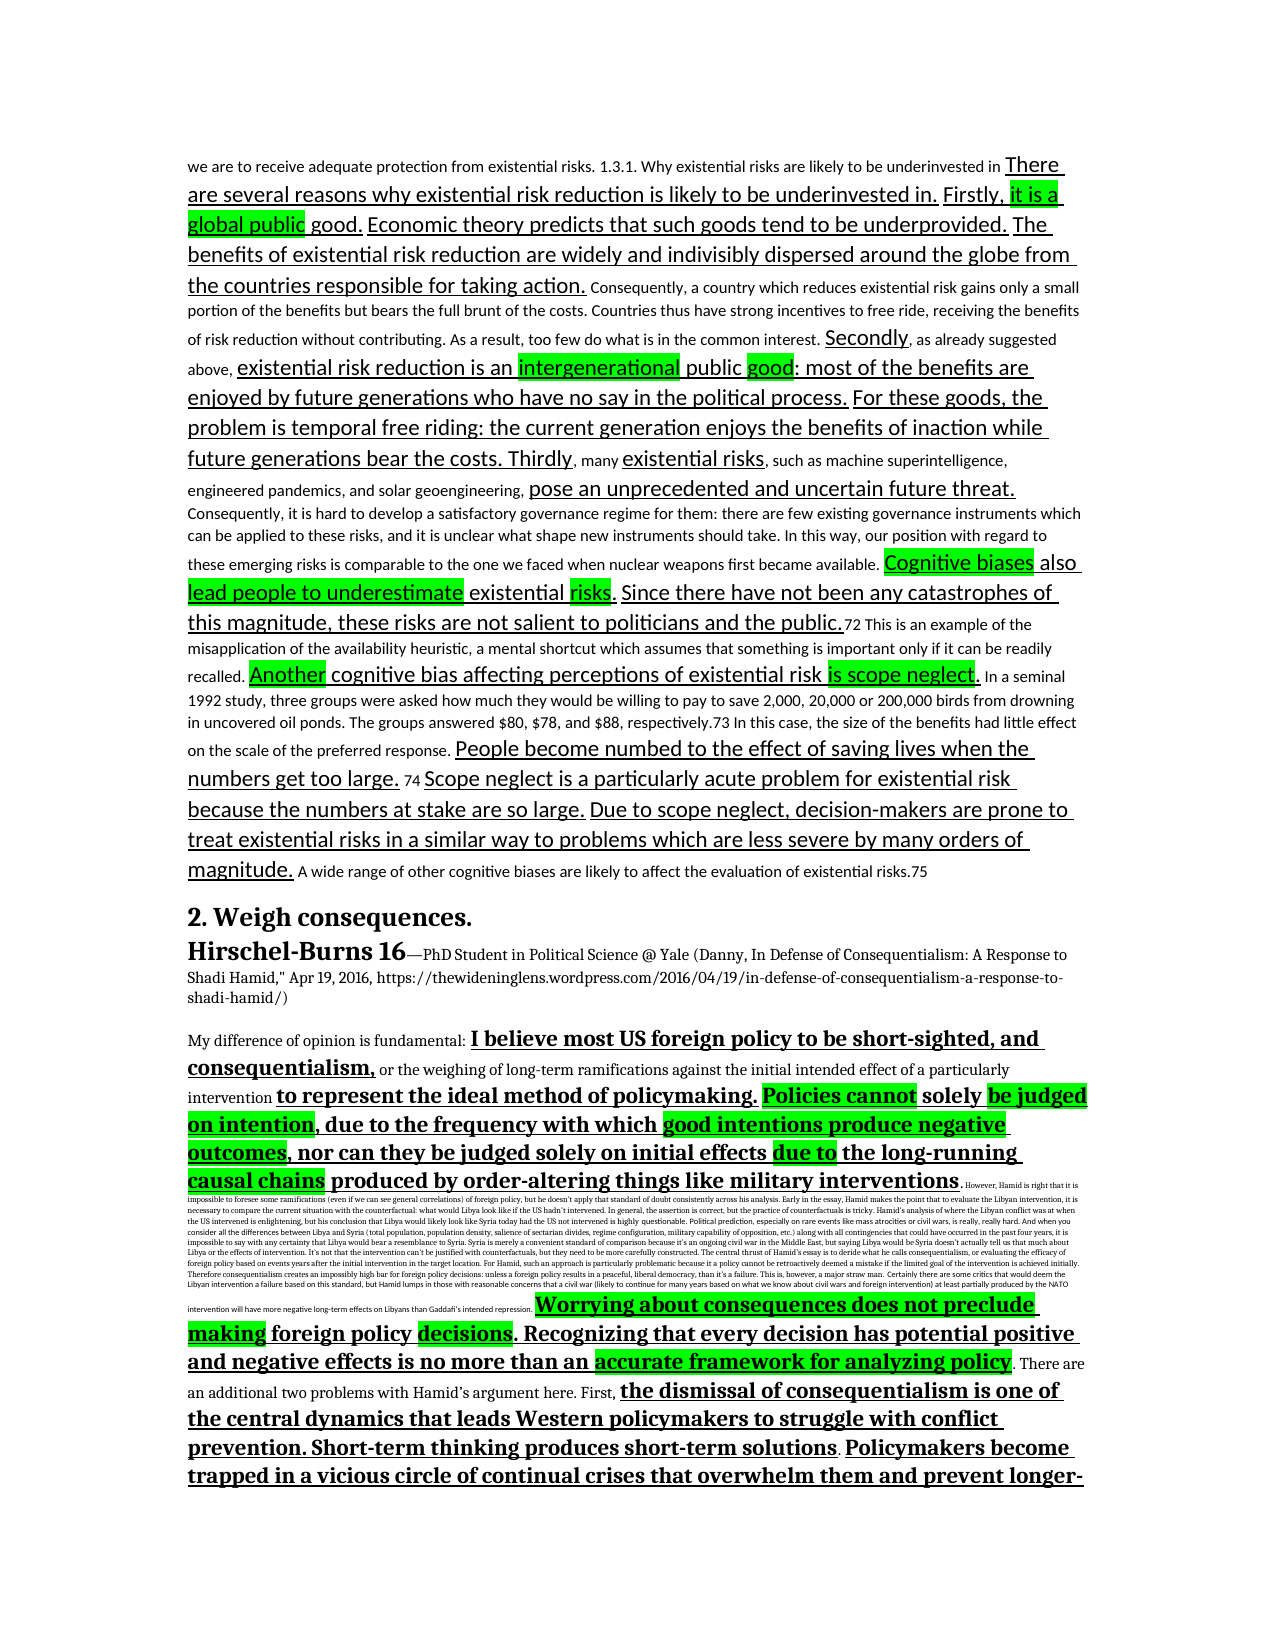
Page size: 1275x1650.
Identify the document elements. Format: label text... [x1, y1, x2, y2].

text Hirschel-Burns 16—PhD Student in Political Science @ Yale (Danny, In Defense of Consequentialism: A Response to Shadi Hamid," Apr 19, 2016, https://thewideninglens.wordpress.com/2016/04/19/in-defense-of-consequentialism-a-response-to-shadi-hamid/) [187, 936, 1087, 1008]
subtitle 2. Weigh consequences. [187, 902, 1087, 933]
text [187, 150, 1087, 883]
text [187, 1026, 1087, 1489]
